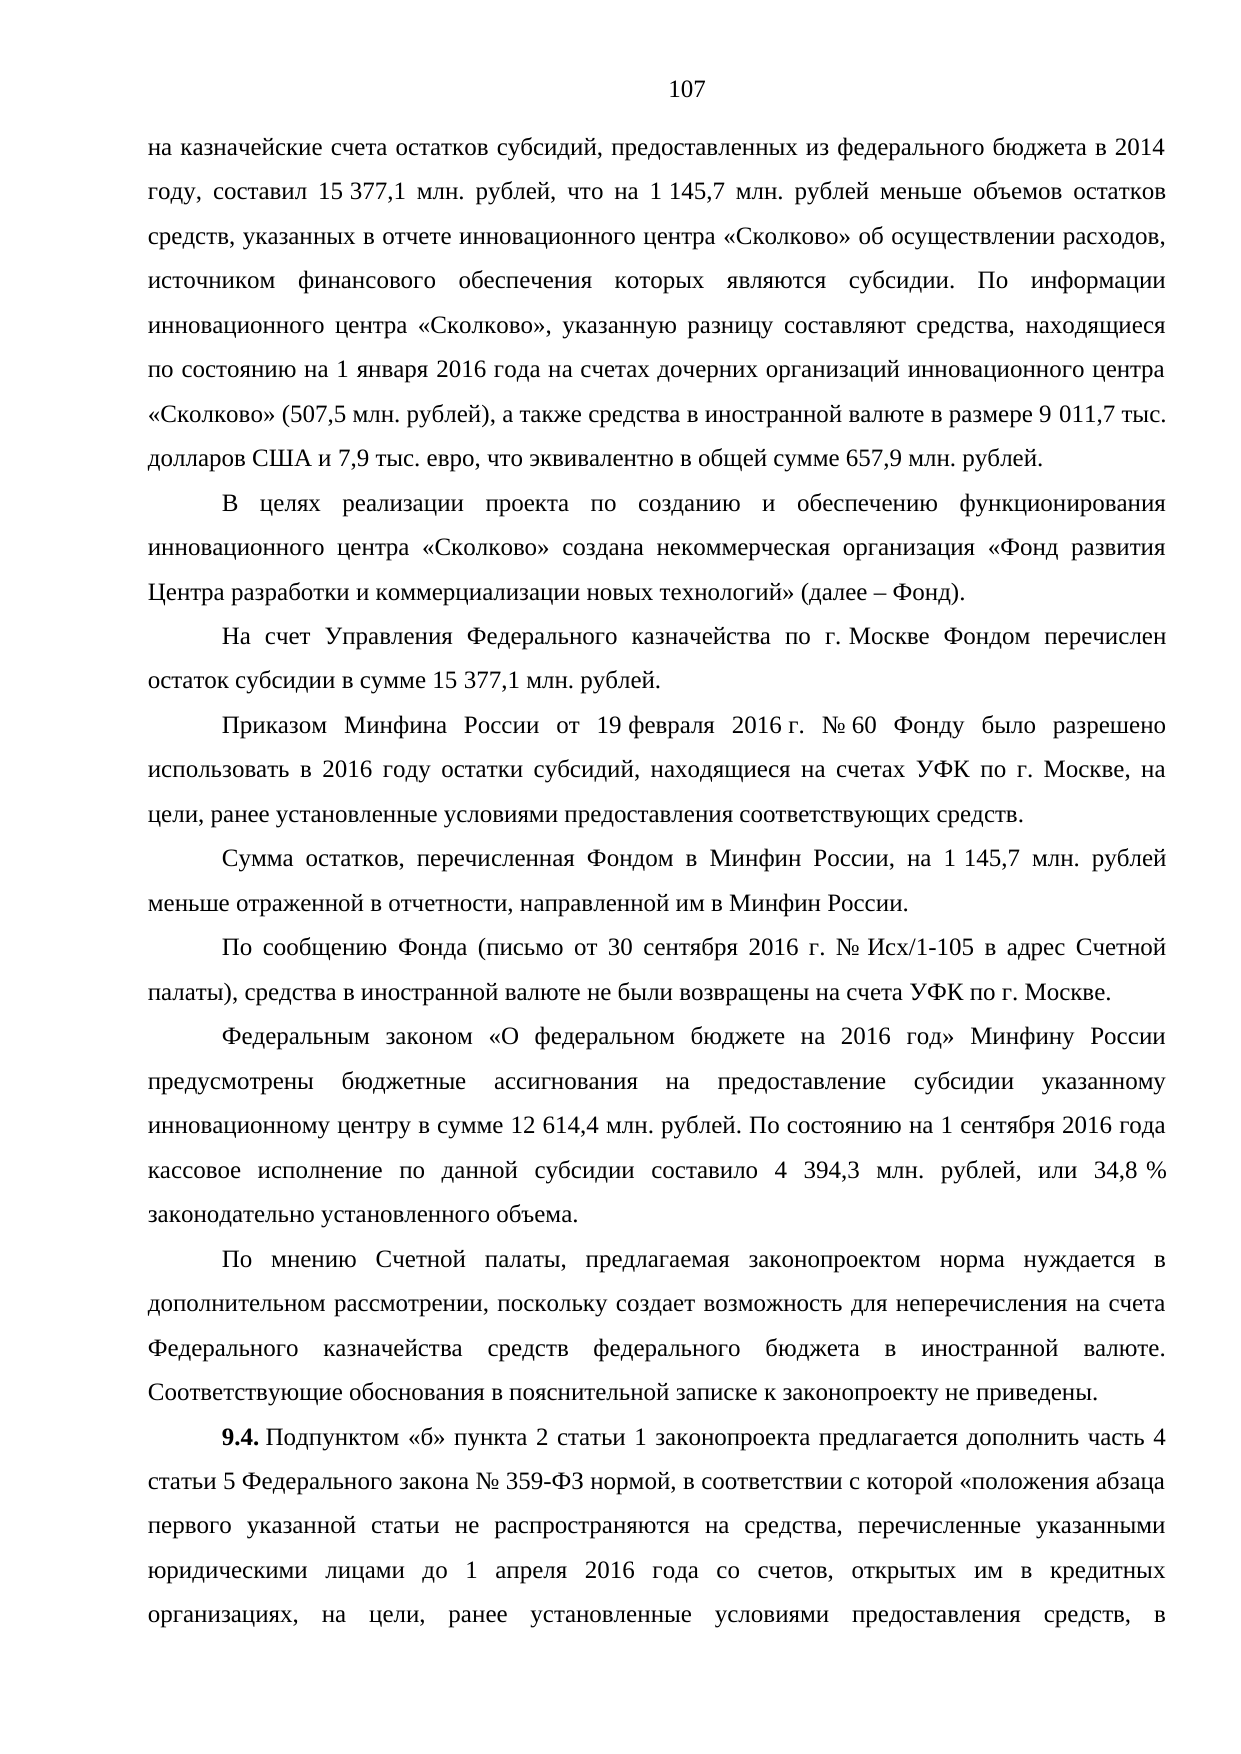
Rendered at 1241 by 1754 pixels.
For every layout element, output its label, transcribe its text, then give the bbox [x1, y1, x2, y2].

text Федеральным законом «О федеральном бюджете на 2016 год» Минфину России предусмотрены бюджетные ассигнования на предоставление субсидии указанному инновационному центру в сумме 12 614,4 млн. рублей. По состоянию на 1 сентября 2016 года кассовое исполнение по данной субсидии составило 4 394,3 млн. рублей, или 34,8 % законодательно установленного объема. [148, 1021, 1167, 1228]
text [148, 132, 1167, 472]
text По сообщению Фонда (письмо от 30 сентября 2016 г. № Исх/1-105 в адрес Счетной палаты), средства в иностранной валюте не были возвращены на счета УФК по г. Москве. [148, 932, 1167, 1006]
text В целях реализации проекта по созданию и обеспечению функционирования инновационного центра «Сколково» создана некоммерческая организация «Фонд развития Центра разработки и коммерциализации новых технологий» (далее – Фонд). [148, 488, 1167, 605]
text Сумма остатков, перечисленная Фондом в Минфин России, на 1 145,7 млн. рублей меньше отраженной в отчетности, направленной им в Минфин России. [148, 843, 1167, 917]
text На счет Управления Федерального казначейства по г. Москве Фондом перечислен остаток субсидии в сумме 15 377,1 млн. рублей. [148, 621, 1167, 694]
text По мнению Счетной палаты, предлагаемая законопроектом норма нуждается в дополнительном рассмотрении, поскольку создает возможность для неперечисления на счета Федерального казначейства средств федерального бюджета в иностранной валюте. Соответствующие обоснования в пояснительной записке к законопроекту не приведены. [148, 1244, 1167, 1406]
text Приказом Минфина России от 19 февраля 2016 г. № 60 Фонду было разрешено использовать в 2016 году остатки субсидий, находящиеся на счетах УФК по г. Москве, на цели, ранее установленные условиями предоставления соответствующих средств. [148, 710, 1167, 828]
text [148, 1422, 1167, 1628]
